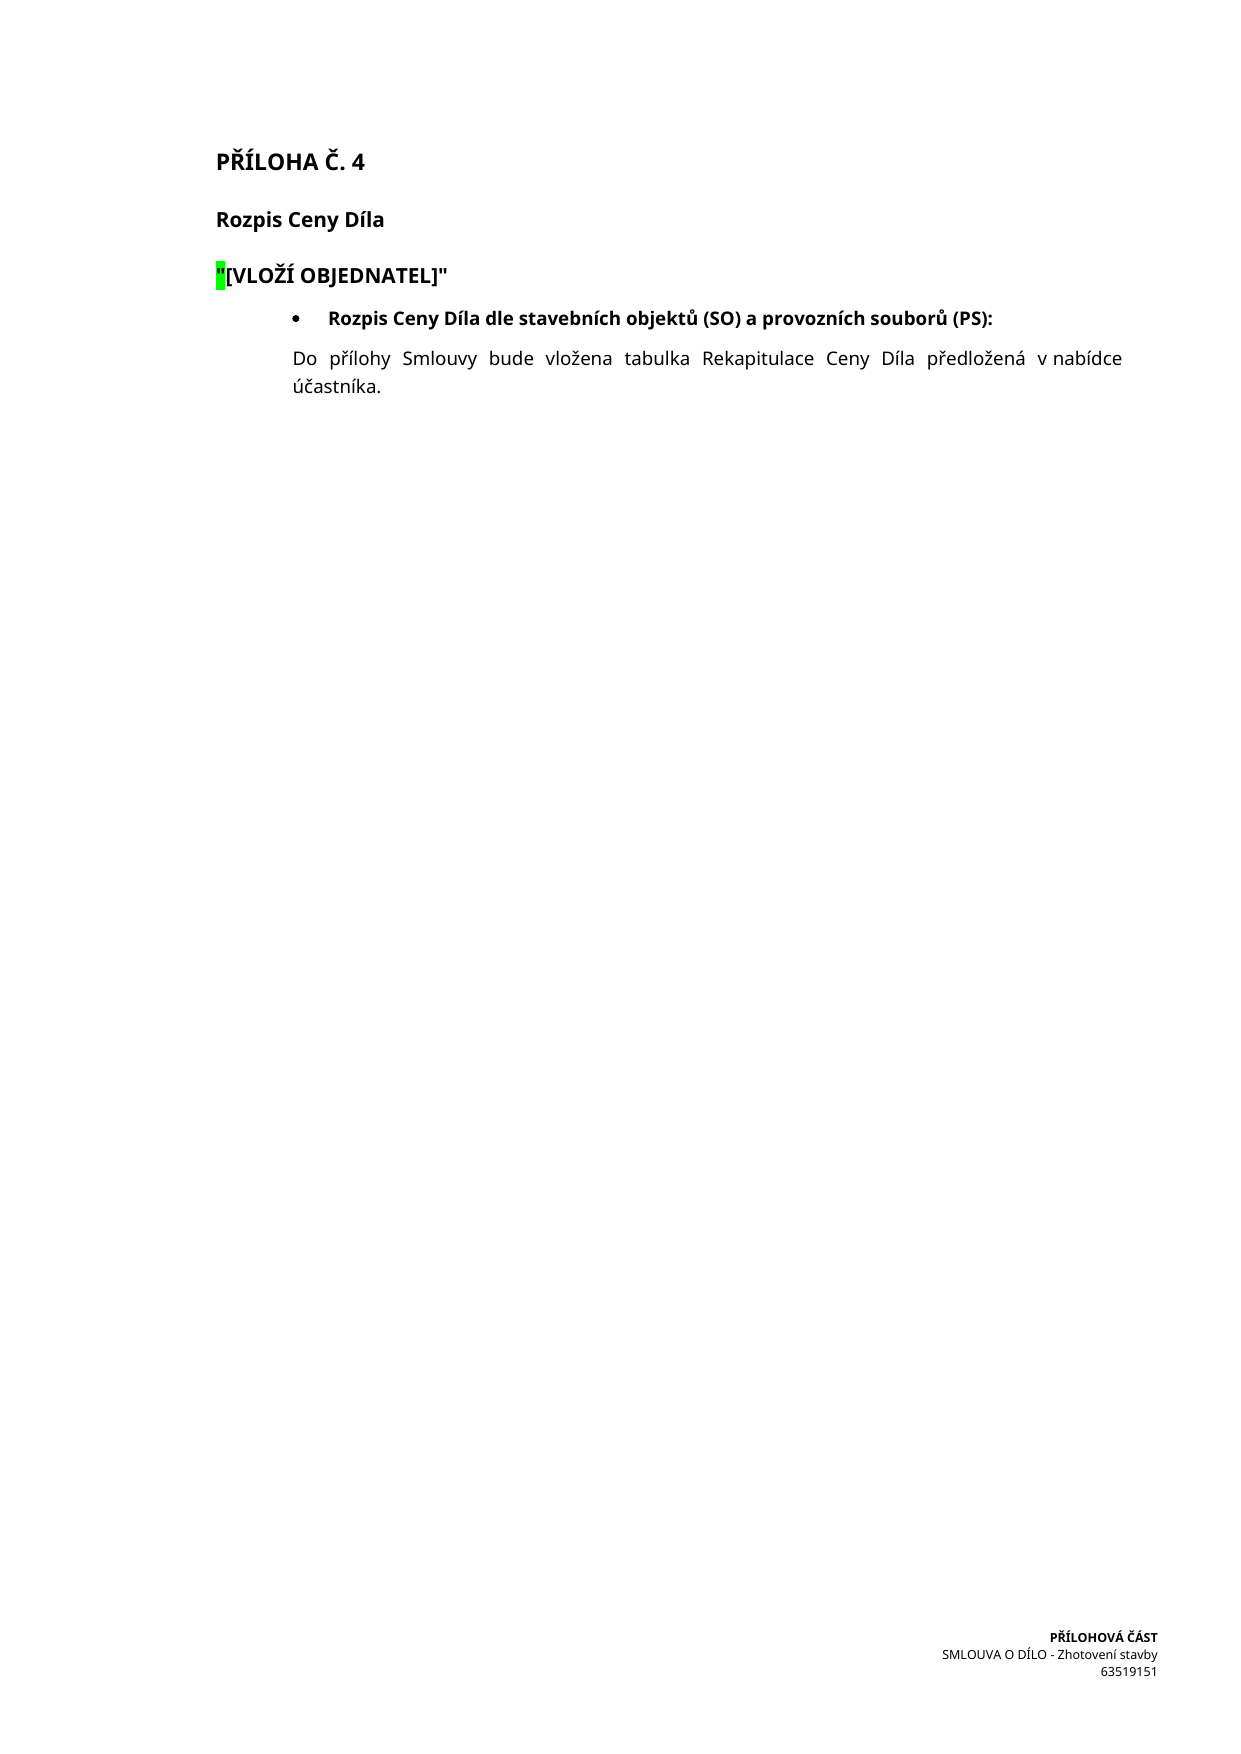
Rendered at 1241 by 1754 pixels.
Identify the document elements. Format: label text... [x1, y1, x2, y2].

text Rozpis Ceny Díla dle stavebních objektů (SO) a provozních souborů (PS): [292, 305, 1122, 331]
text Příloha č. 4 [216, 146, 1122, 177]
text Do přílohy Smlouvy bude vložena tabulka Rekapitulace Ceny Díla předložená v nabídce účastníka. [292, 346, 1122, 399]
text Rozpis Ceny Díla [216, 205, 1122, 233]
